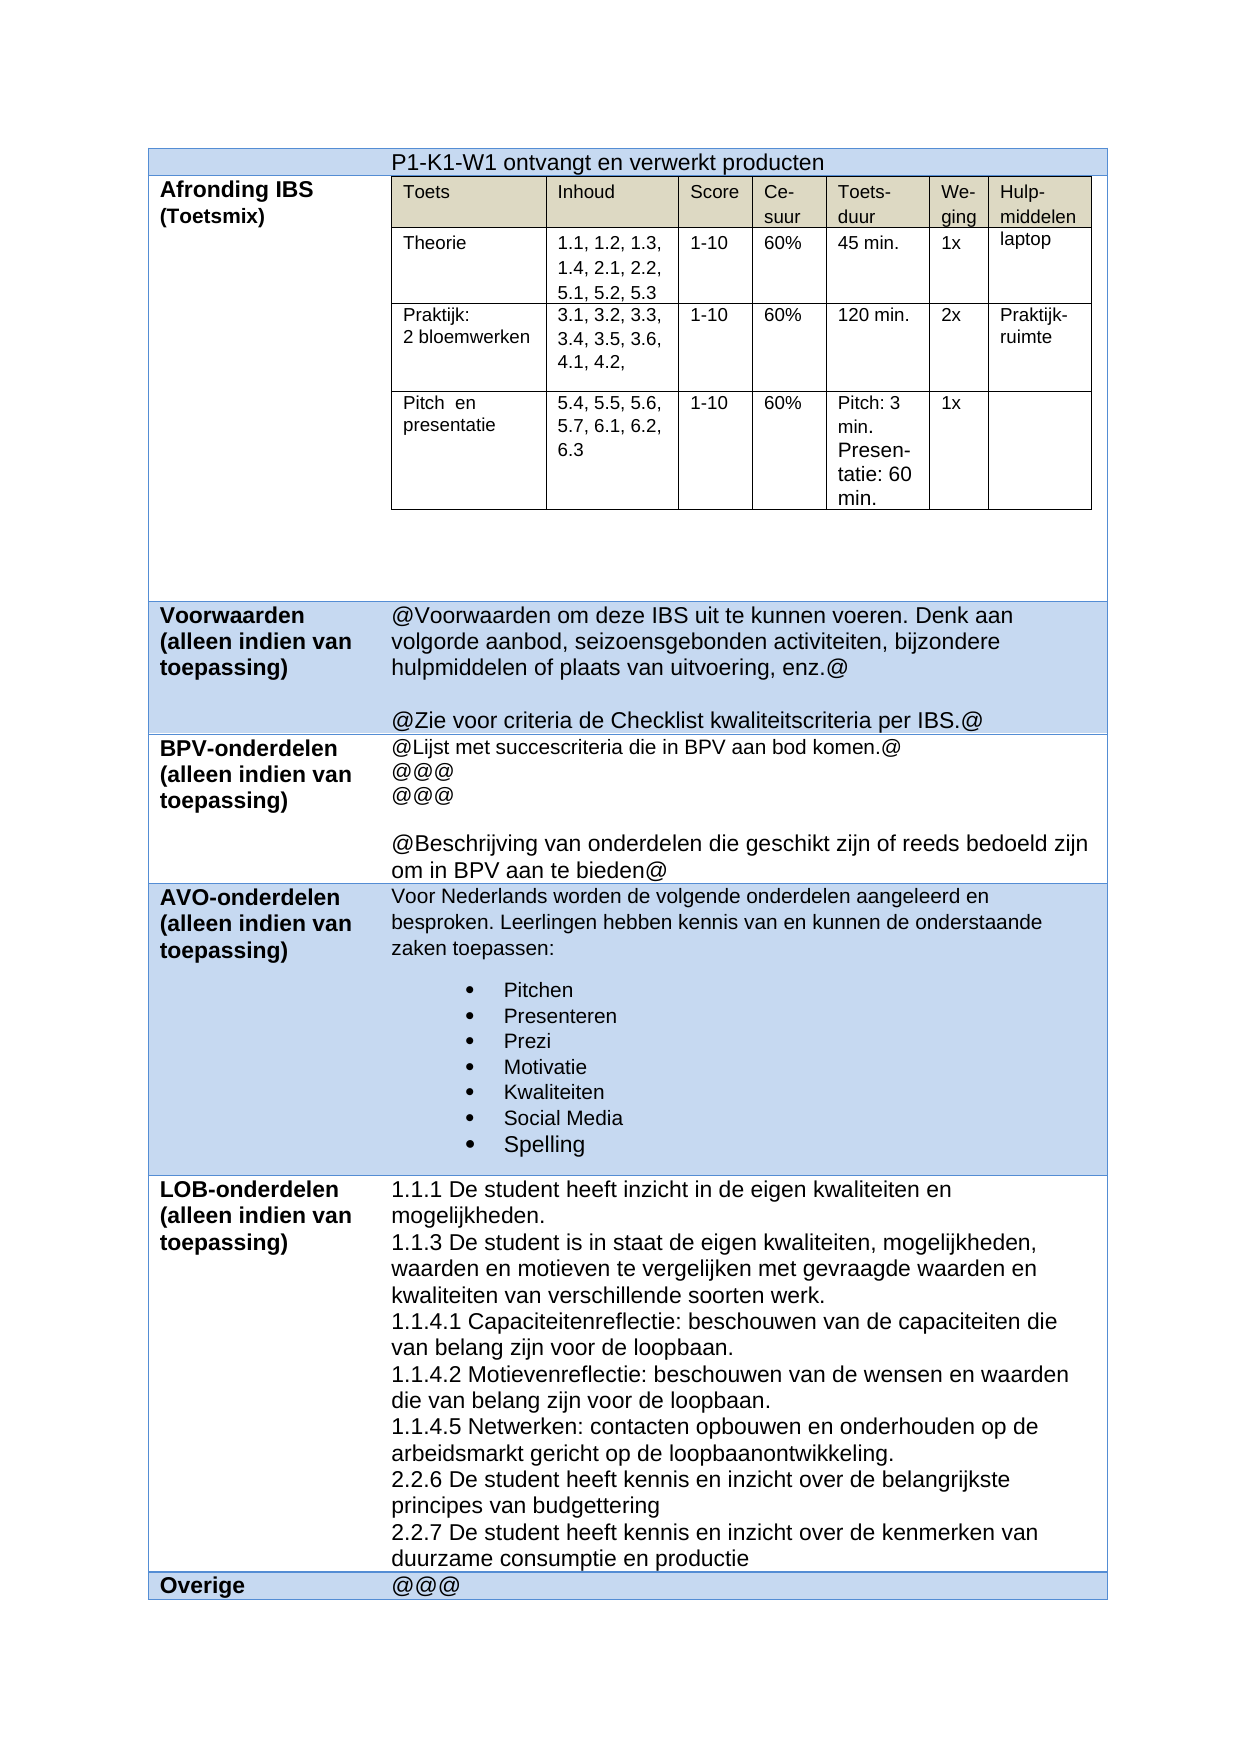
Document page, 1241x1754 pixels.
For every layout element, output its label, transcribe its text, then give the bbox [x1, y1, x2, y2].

table_cell BPV-onderdelen (alleen indien van toepassing) [149, 735, 380, 883]
table_cell @Voorwaarden om deze IBS uit te kunnen voeren. Denk aan volgorde aanbod, seizoensgebonden activiteiten, bijzondere hulpmiddelen of plaats van uitvoering, enz.@ @Zie voor criteria de Checklist kwaliteitscriteria per IBS.@ [380, 602, 1107, 733]
table_cell [380, 176, 1107, 601]
table_cell Overige opmerkingen [149, 1573, 380, 1599]
table_cell Afronding IBS (Toetsmix) [149, 176, 380, 601]
table_cell Voorwaarden (alleen indien van toepassing) [149, 602, 380, 733]
table_cell @@@ [380, 1573, 1107, 1599]
table_cell Voor Nederlands worden de volgende onderdelen aangeleerd en besproken. Leerlingen hebben kennis van en kunnen de onderstaande zaken toepassen: Pitchen Presenteren Prezi Motivatie Kwaliteiten Social Media Spelling [380, 884, 1107, 1175]
table_cell @Lijst met succescriteria die in BPV aan bod komen.@ @@@ @@@ @Beschrijving van onderdelen die geschikt zijn of reeds bedoeld zijn om in BPV aan te bieden@ [380, 735, 1107, 883]
table_cell AVO-onderdelen (alleen indien van toepassing) [149, 884, 380, 1175]
table_cell Kwalificatiedossier [149, 149, 380, 175]
table_cell 1.1.1 De student heeft inzicht in de eigen kwaliteiten en mogelijkheden. 1.1.3 De student is in staat de eigen kwaliteiten, mogelijkheden, waarden en motieven te vergelijken met gevraagde waarden en kwaliteiten van verschillende soorten werk. 1.1.4.1 Capaciteitenreflectie: beschouwen van de capaciteiten die van belang zijn voor de loopbaan. 1.1.4.2 Motievenreflectie: beschouwen van de wensen en waarden die van belang zijn voor de loopbaan. 1.1.4.5 Netwerken: contacten opbouwen en onderhouden op de arbeidsmarkt gericht op de loopbaanontwikkeling. 2.2.6 De student heeft kennis en inzicht over de belangrijkste principes van budgettering 2.2.7 De student heeft kennis en inzicht over de kenmerken van duurzame consumptie en productie [380, 1176, 1107, 1571]
table_cell LOB-onderdelen (alleen indien van toepassing) [149, 1176, 380, 1571]
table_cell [380, 149, 1107, 175]
